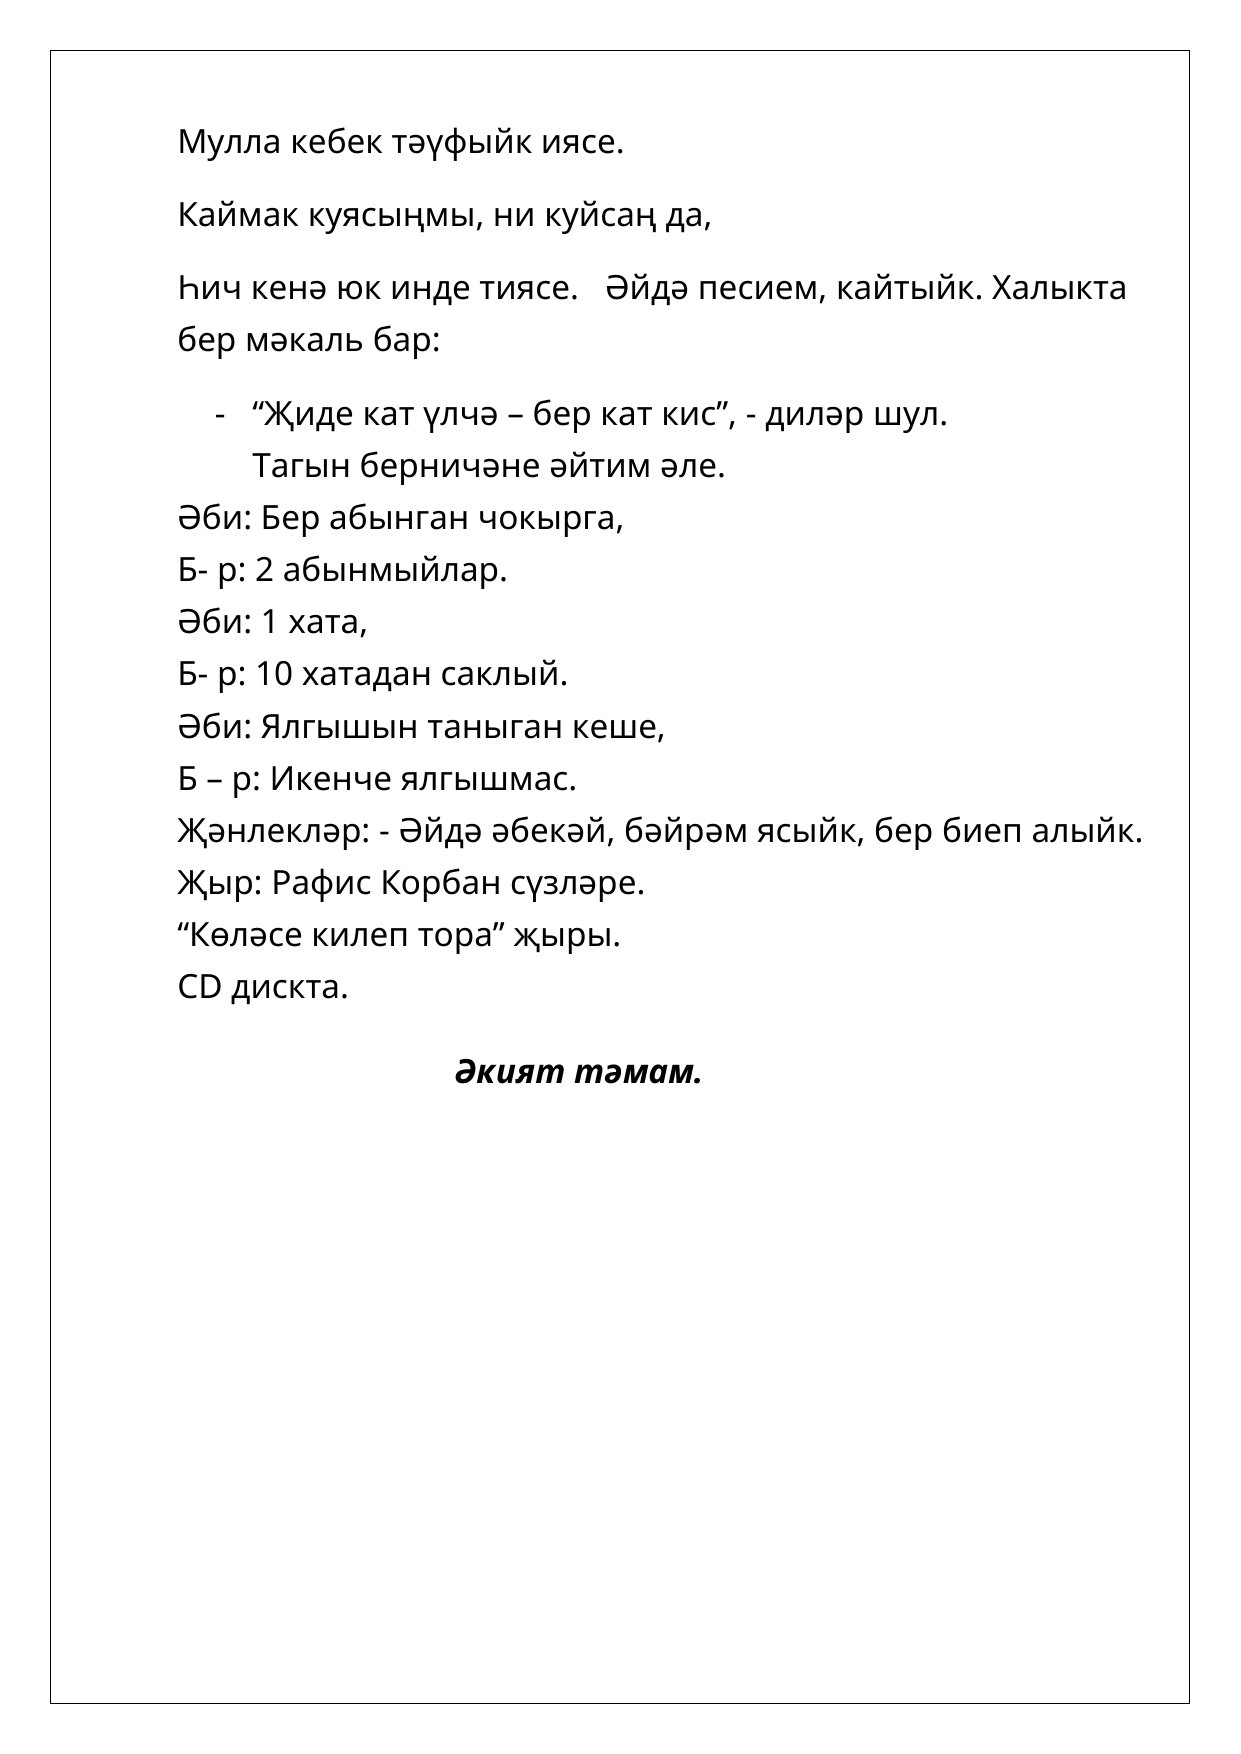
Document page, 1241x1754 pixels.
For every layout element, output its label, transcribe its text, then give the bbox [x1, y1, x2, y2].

list Әкият тәмам. [177, 1048, 1152, 1093]
list Җәнлекләр: - Әйдә әбекәй, бәйрәм ясыйк, бер биеп алыйк. [177, 807, 1152, 852]
list Әби: Бер абынган чокырга, [177, 494, 1152, 539]
text Мулла кебек тәүфыйк иясе. [177, 118, 1152, 163]
list “Җиде кат үлчә – бер кат кис”, - диләр шул. [214, 389, 1152, 435]
text Каймак куясыңмы, ни куйсаң да, [177, 191, 1152, 236]
list Б- р: 10 хатадан саклый. [177, 650, 1152, 696]
list Б- р: 2 абынмыйлар. [177, 546, 1152, 591]
list Тагын берничәне әйтим әле. [252, 441, 1152, 487]
list “Көләсе килеп тора” җыры. [177, 911, 1152, 957]
list Әби: Ялгышын таныган кеше, [177, 702, 1152, 748]
text Һич кенә юк инде тиясе. Әйдә песием, кайтыйк. Халыкта бер мәкаль бар: [177, 264, 1152, 362]
list СD дискта. [177, 963, 1152, 1009]
list Җыр: Рафис Корбан сүзләре. [177, 859, 1152, 904]
list Әби: 1 хата, [177, 598, 1152, 643]
list Б – р: Икенче ялгышмас. [177, 754, 1152, 800]
